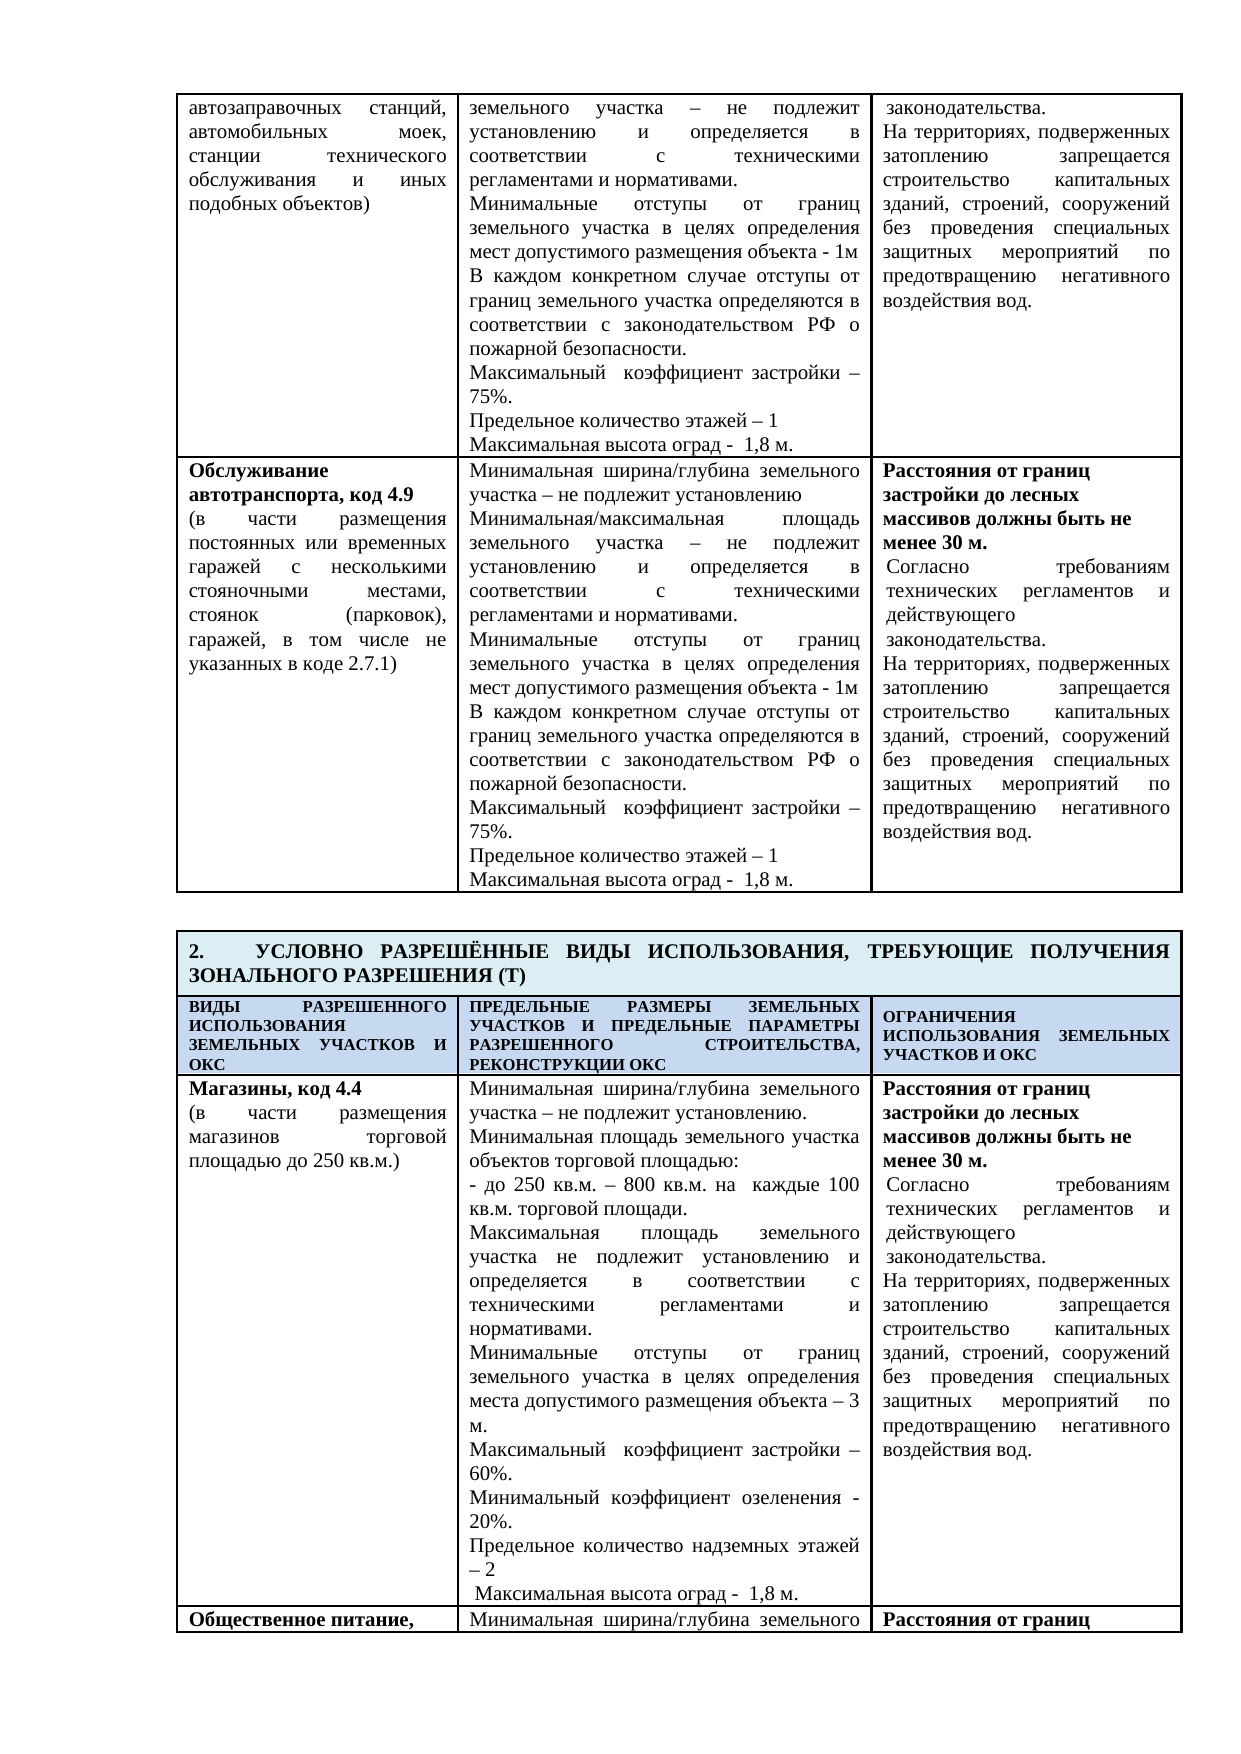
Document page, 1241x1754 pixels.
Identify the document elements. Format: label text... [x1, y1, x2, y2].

table_cell ПРЕДЕЛЬНЫЕ РАЗМЕРЫ ЗЕМЕЛЬНЫХ УЧАСТКОВ И ПРЕДЕЛЬНЫЕ ПАРАМЕТРЫ РАЗРЕШЕННОГО СТРОИТЕЛЬСТВА, РЕКОНСТРУКЦИИ ОКС [459, 997, 870, 1073]
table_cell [873, 1607, 1180, 1631]
table_cell Обслуживание автотранспорта, код 4.9 (в части размещения постоянных или временных гаражей с несколькими стояночными местами, стоянок (парковок), гаражей, в том числе не указанных в коде 2.7.1) [178, 458, 457, 891]
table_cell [459, 95, 870, 456]
table_cell Магазины, код 4.4 (в части размещения магазинов торговой площадью до 250 кв.м.) [178, 1076, 457, 1605]
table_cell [873, 95, 1180, 456]
table_header 2. УСЛОВНО РАЗРЕШЁННЫЕ ВИДЫ ИСПОЛЬЗОВАНИЯ, требующие получения зонального разрешения (Т) [178, 932, 1180, 995]
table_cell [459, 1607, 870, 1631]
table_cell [178, 1607, 457, 1631]
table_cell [178, 95, 457, 456]
table_cell ОГРАНИЧЕНИЯ ИСПОЛЬЗОВАНИЯ ЗЕМЕЛЬНЫХ УЧАСТКОВ И ОКС [873, 997, 1180, 1073]
table_cell Минимальная ширина/глубина земельного участка – не подлежит установлению. Минимальная площадь земельного участка объектов торговой площадью: - до 250 кв.м. – 800 кв.м. на каждые 100 кв.м. торговой площади. Максимальная площадь земельного участка не подлежит установлению и определяется в соответствии с техническими регламентами и нормативами. Минимальные отступы от границ земельного участка в целях определения места допустимого размещения объекта – 3 м. Максимальный коэффициент застройки – 60%. Минимальный коэффициент озеленения - 20%. Предельное количество надземных этажей – 2 Максимальная высота оград - 1,8 м. [459, 1076, 870, 1605]
table_cell ВИДЫ РАЗРЕШЕННОГО ИСПОЛЬЗОВАНИЯ ЗЕМЕЛЬНЫХ УЧАСТКОВ И ОКС [178, 997, 457, 1073]
